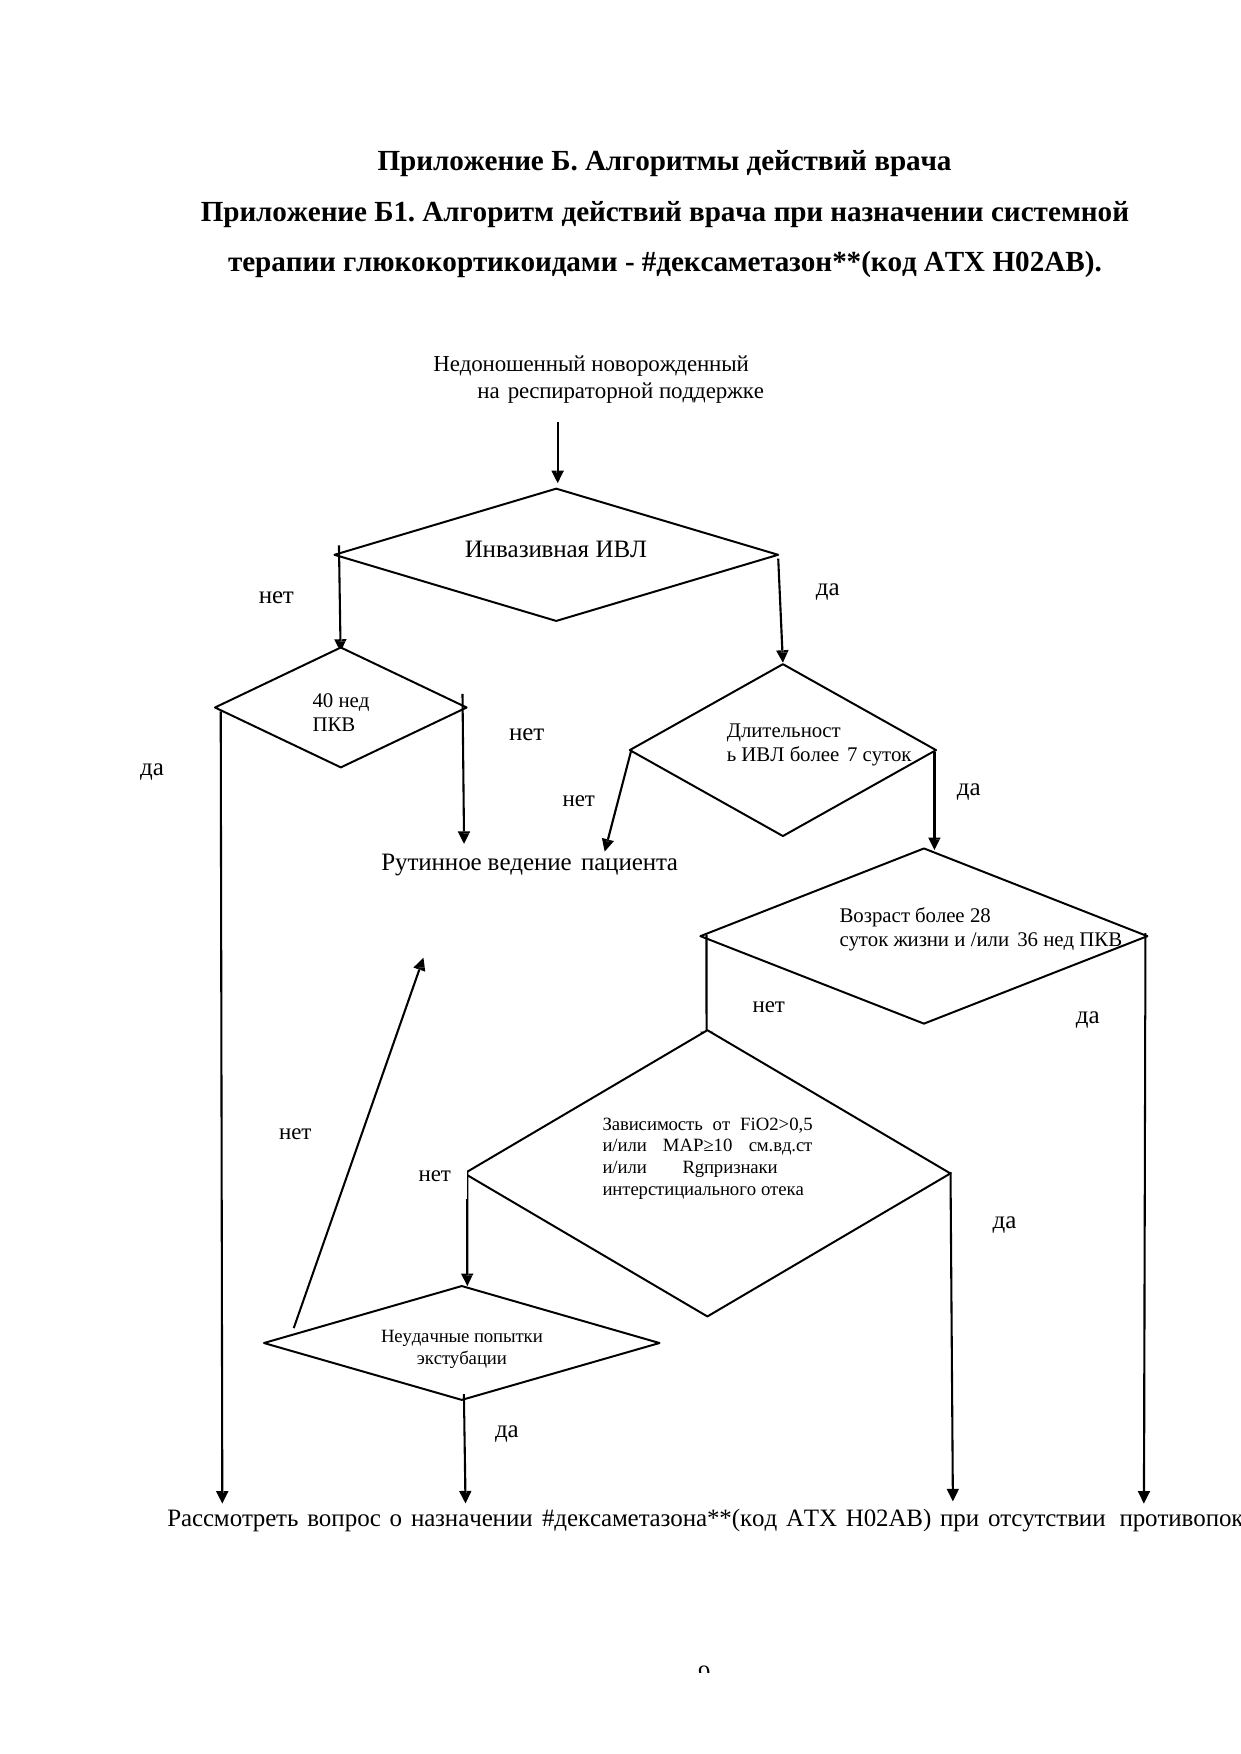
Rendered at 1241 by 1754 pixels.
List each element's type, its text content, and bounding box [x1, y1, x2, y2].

subtitle Приложение Б. Алгоритмы действий врача [159, 143, 1169, 177]
text да [140, 752, 1169, 780]
subtitle Приложение Б1. Алгоритм действий врача при назначении системной терапии глюкокортикоидами - #дексаметазон**(код АТХ H02AB). [198, 194, 1132, 277]
